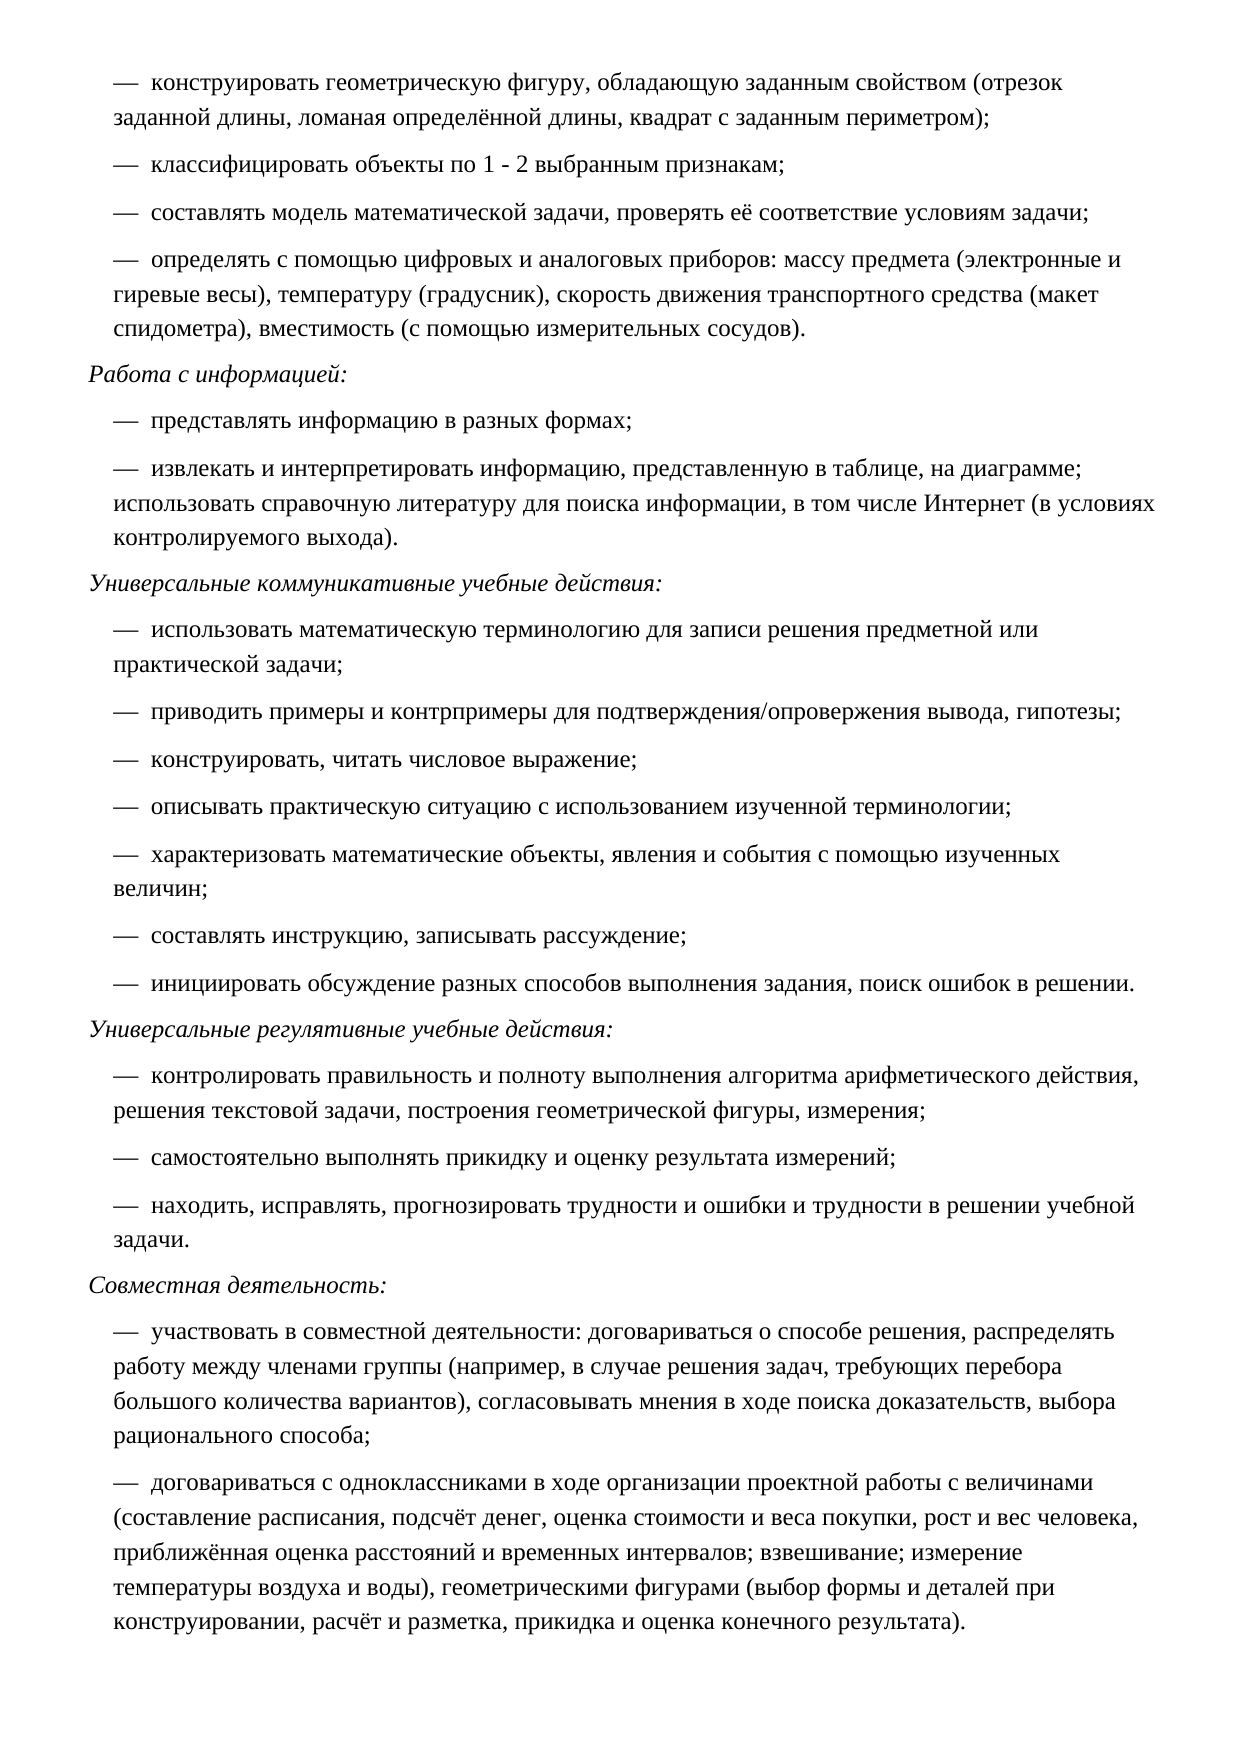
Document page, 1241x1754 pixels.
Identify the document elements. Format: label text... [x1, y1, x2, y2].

list участвовать в совместной деятельности: договариваться о способе решения, распределять работу между членами группы (например, в случае решения задач, требующих перебора большого количества вариантов), согласовывать мнения в ходе поиска доказательств, выбора рационального способа; [113, 1316, 1116, 1449]
text Универсальные коммуникативные учебные действия: [88, 568, 1182, 597]
list классифицировать объекты по 1 - 2 выбранным признакам; [113, 149, 1182, 178]
list приводить примеры и контрпримеры для подтверждения/опровержения вывода, гипотезы; [113, 696, 1182, 725]
list представлять информацию в разных формах; [113, 405, 1182, 434]
list контролировать правильность и полноту выполнения алгоритма арифметического действия, решения текстовой задачи, построения геометрической фигуры, измерения; [113, 1060, 1140, 1124]
list определять с помощью цифровых и аналоговых приборов: массу предмета (электронные и гиревые весы), температуру (градусник), скорость движения транспортного средства (макет спидометра), вместимость (с помощью измерительных сосудов). [113, 244, 1122, 342]
list использовать математическую терминологию для записи решения предметной или практической задачи; [113, 614, 1039, 678]
list договариваться с одноклассниками в ходе организации проектной работы с величинами (составление расписания, подсчёт денег, оценка стоимости и веса покупки, рост и вес человека, приближённая оценка расстояний и временных интервалов; взвешивание; измерение температуры воздуха и воды), геометрическими фигурами (выбор формы и деталей при конструировании, расчёт и разметка, прикидка и оценка конечного результата). [113, 1467, 1139, 1635]
list конструировать геометрическую фигуру, обладающую заданным свойством (отрезок заданной длины, ломаная определённой длины, квадрат с заданным периметром); [113, 67, 1064, 131]
list составлять инструкцию, записывать рассуждение; [113, 920, 1182, 949]
list описывать практическую ситуацию с использованием изученной терминологии; [113, 791, 1182, 820]
list инициировать обсуждение разных способов выполнения задания, поиск ошибок в решении. [113, 968, 1182, 997]
list характеризовать математические объекты, явления и события с помощью изученных величин; [113, 839, 1061, 902]
text Работа с информацией: [88, 359, 1182, 388]
text Универсальные регулятивные учебные действия: [88, 1014, 1182, 1043]
list находить, исправлять, прогнозировать трудности и ошибки и трудности в решении учебной задачи. [113, 1190, 1136, 1253]
list самостоятельно выполнять прикидку и оценку результата измерений; [113, 1142, 1182, 1171]
list составлять модель математической задачи, проверять её соответствие условиям задачи; [113, 197, 1182, 225]
list конструировать, читать числовое выражение; [113, 744, 1182, 772]
list извлекать и интерпретировать информацию, представленную в таблице, на диаграмме; использовать справочную литературу для поиска информации, в том числе Интернет (в условиях контролируемого выхода). [113, 453, 1156, 551]
text Совместная деятельность: [88, 1270, 1182, 1299]
